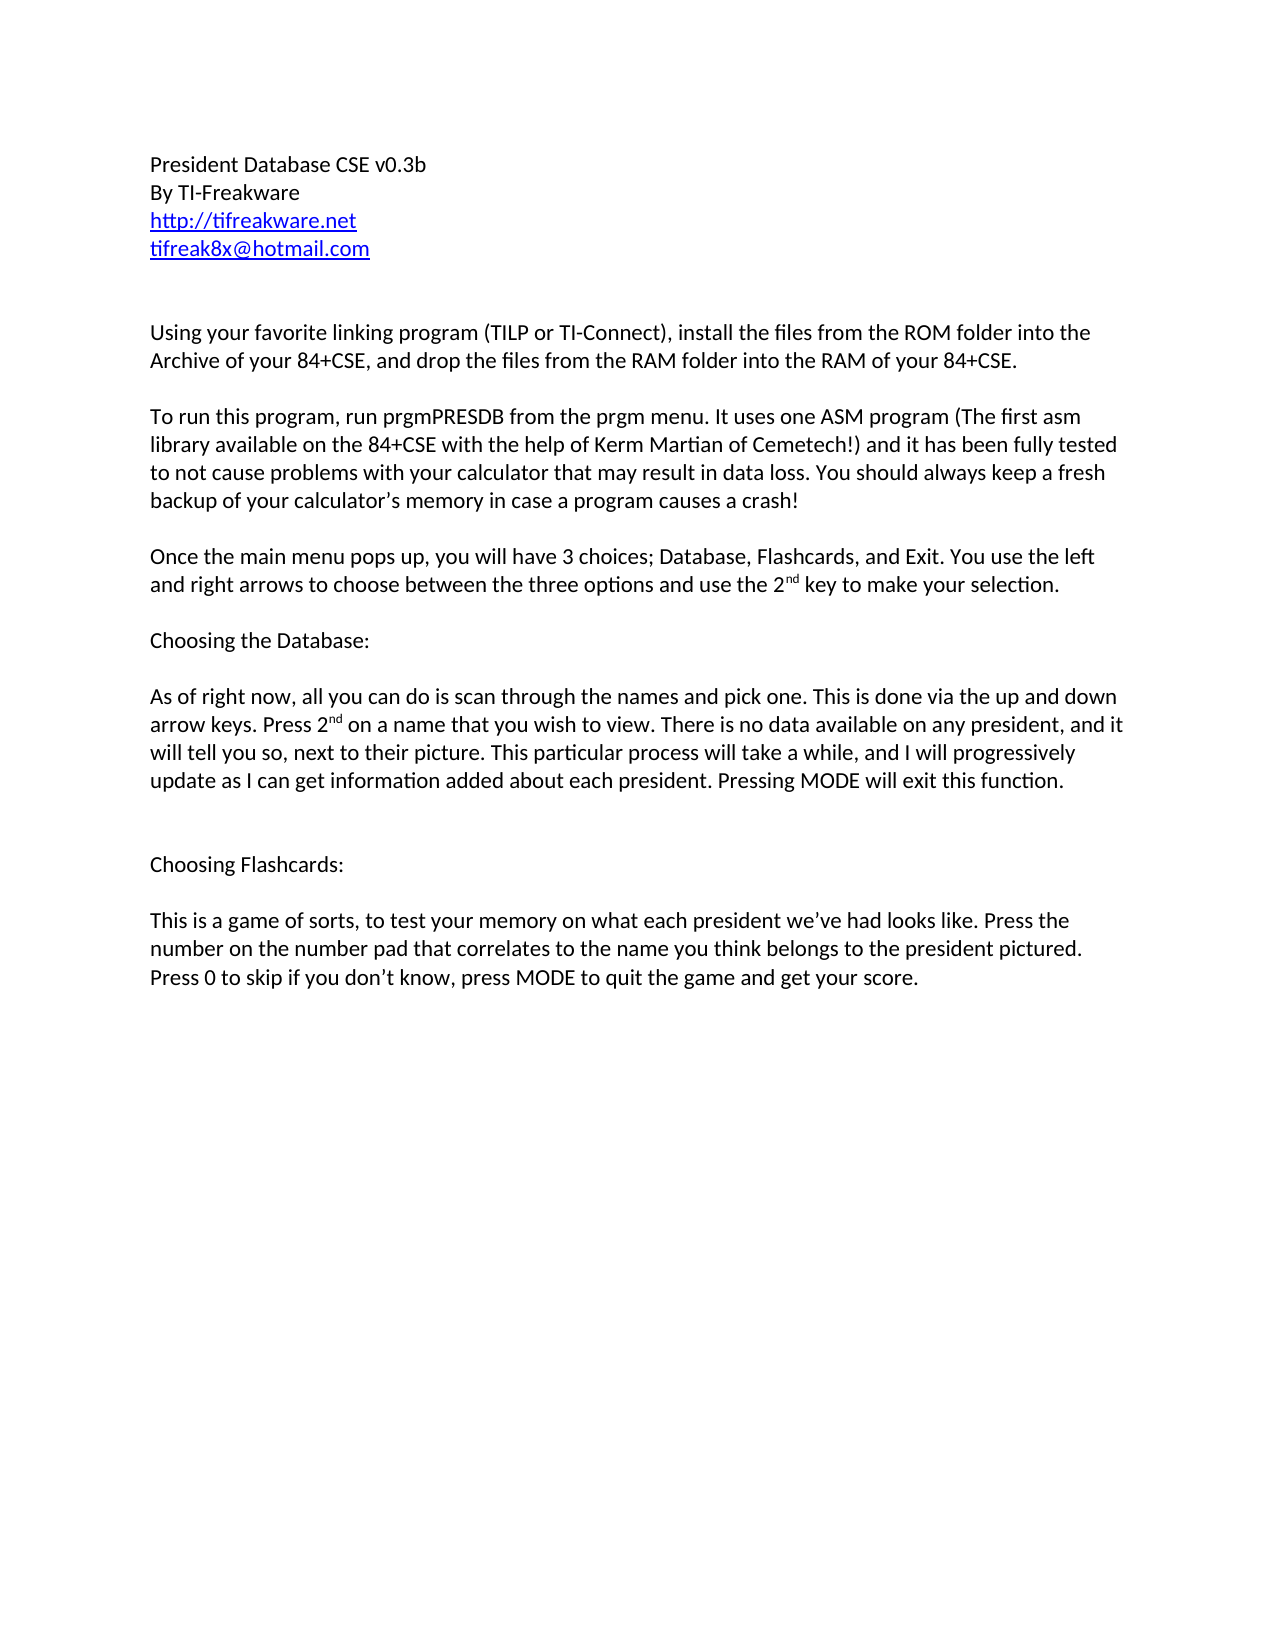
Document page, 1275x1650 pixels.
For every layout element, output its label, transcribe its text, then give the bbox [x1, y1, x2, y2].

text tifreak8x@hotmail.com [150, 234, 1125, 262]
text Choosing Flashcards: [150, 851, 1125, 878]
text To run this program, run prgmPRESDB from the prgm menu. It uses one ASM program (The first asm library available on the 84+CSE with the help of Kerm Martian of Cemetech!) and it has been fully tested to not cause problems with your calculator that may result in data loss. You should always keep a fresh backup of your calculator’s memory in case a program causes a crash! [150, 402, 1125, 514]
text This is a game of sorts, to test your memory on what each president we’ve had looks like. Press the number on the number pad that correlates to the name you think belongs to the president pictured. Press 0 to skip if you don’t know, press MODE to quit the game and get your score. [150, 907, 1125, 991]
text Choosing the Database: [150, 626, 1125, 654]
text President Database CSE v0.3b [150, 150, 1125, 178]
text http://tifreakware.net [150, 206, 1125, 234]
text Once the main menu pops up, you will have 3 choices; Database, Flashcards, and Exit. You use the left and right arrows to choose between the three options and use the 2nd key to make your selection. [150, 542, 1125, 598]
text By TI-Freakware [150, 178, 1125, 206]
text As of right now, all you can do is scan through the names and pick one. This is done via the up and down arrow keys. Press 2nd on a name that you wish to view. There is no data available on any president, and it will tell you so, next to their picture. This particular process will take a while, and I will progressively update as I can get information added about each president. Pressing MODE will exit this function. [150, 682, 1125, 794]
text Using your favorite linking program (TILP or TI-Connect), install the files from the ROM folder into the Archive of your 84+CSE, and drop the files from the RAM folder into the RAM of your 84+CSE. [150, 318, 1125, 374]
